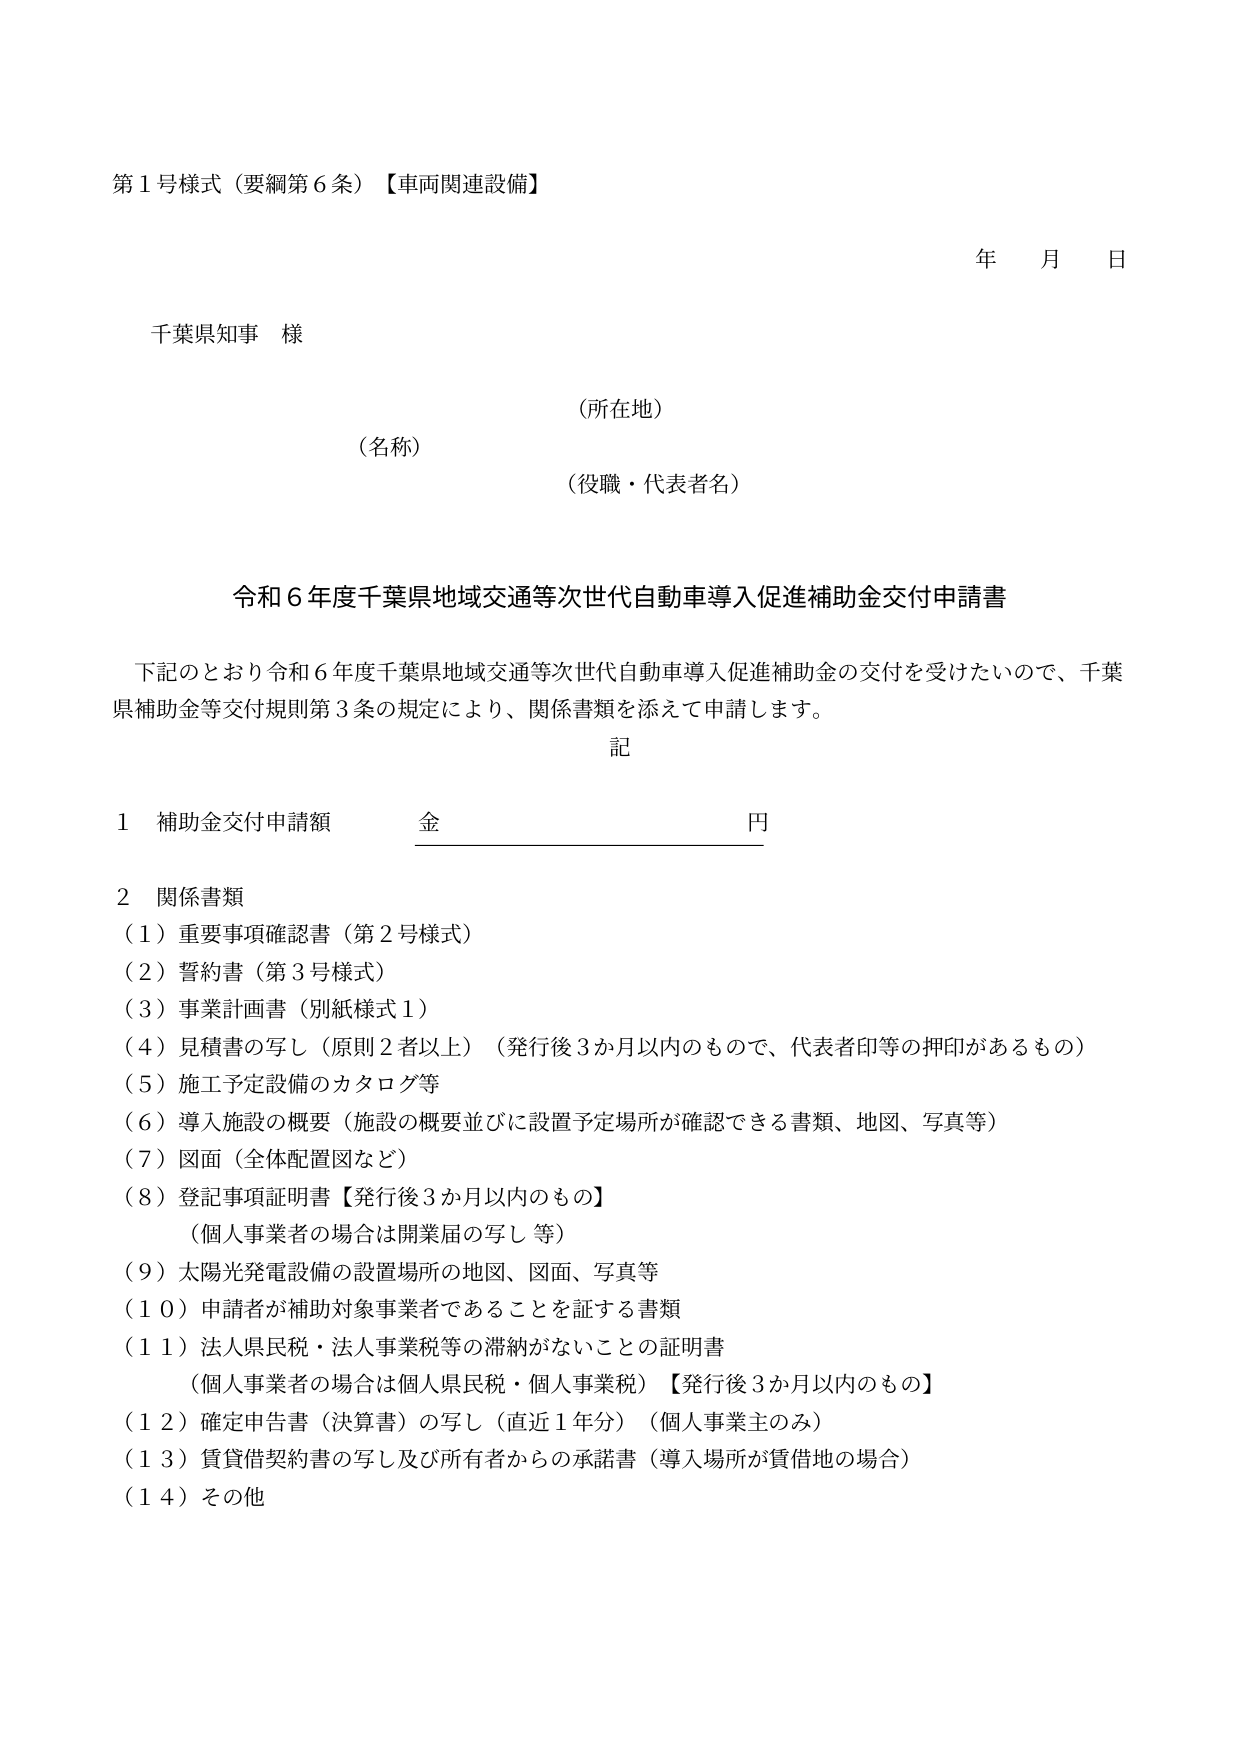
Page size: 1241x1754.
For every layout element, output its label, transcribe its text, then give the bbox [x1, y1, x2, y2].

text （４）見積書の写し（原則２者以上）（発行後３か月以内のもので、代表者印等の押印があるもの） [112, 1027, 1128, 1064]
text （２）誓約書（第３号様式） [112, 952, 1128, 989]
text （７）図面（全体配置図など） [112, 1139, 1128, 1177]
text （名称） [112, 427, 1128, 464]
text （１３）賃貸借契約書の写し及び所有者からの承諾書（導入場所が賃借地の場合） [112, 1439, 1128, 1477]
text （８）登記事項証明書【発行後３か月以内のもの】 [112, 1177, 1128, 1214]
text （所在地） [150, 389, 1128, 427]
text （１１）法人県民税・法人事業税等の滞納がないことの証明書 [112, 1327, 1128, 1364]
text 年 月 日 [112, 239, 1128, 277]
text （３）事業計画書（別紙様式１） [112, 989, 1128, 1027]
text （１４）その他 [112, 1477, 1128, 1514]
text （５）施工予定設備のカタログ等 [112, 1064, 1128, 1102]
text （役職・代表者名） [112, 464, 1128, 502]
text （６）導入施設の概要（施設の概要並びに設置予定場所が確認できる書類、地図、写真等） [112, 1102, 1128, 1139]
text 第１号様式（要綱第６条）【車両関連設備】 [112, 164, 1128, 202]
text （個人事業者の場合は開業届の写し 等） [178, 1214, 1128, 1252]
text （９）太陽光発電設備の設置場所の地図、図面、写真等 [112, 1252, 1128, 1289]
text １ 補助金交付申請額 金 円 [112, 802, 1128, 839]
text 令和６年度千葉県地域交通等次世代自動車導入促進補助金交付申請書 [112, 577, 1128, 614]
text 記 [112, 727, 1128, 764]
text （１）重要事項確認書（第２号様式） [112, 914, 1128, 952]
text ２ 関係書類 [112, 877, 1128, 914]
text （１０）申請者が補助対象事業者であることを証する書類 [112, 1289, 1128, 1327]
text （個人事業者の場合は個人県民税・個人事業税）【発行後３か月以内のもの】 [112, 1364, 1128, 1402]
text 下記のとおり令和６年度千葉県地域交通等次世代自動車導入促進補助金の交付を受けたいので、千葉県補助金等交付規則第３条の規定により、関係書類を添えて申請します。 [112, 652, 1128, 727]
text 千葉県知事 様 [150, 314, 1128, 352]
text （１２）確定申告書（決算書）の写し（直近１年分）（個人事業主のみ） [112, 1402, 1128, 1439]
